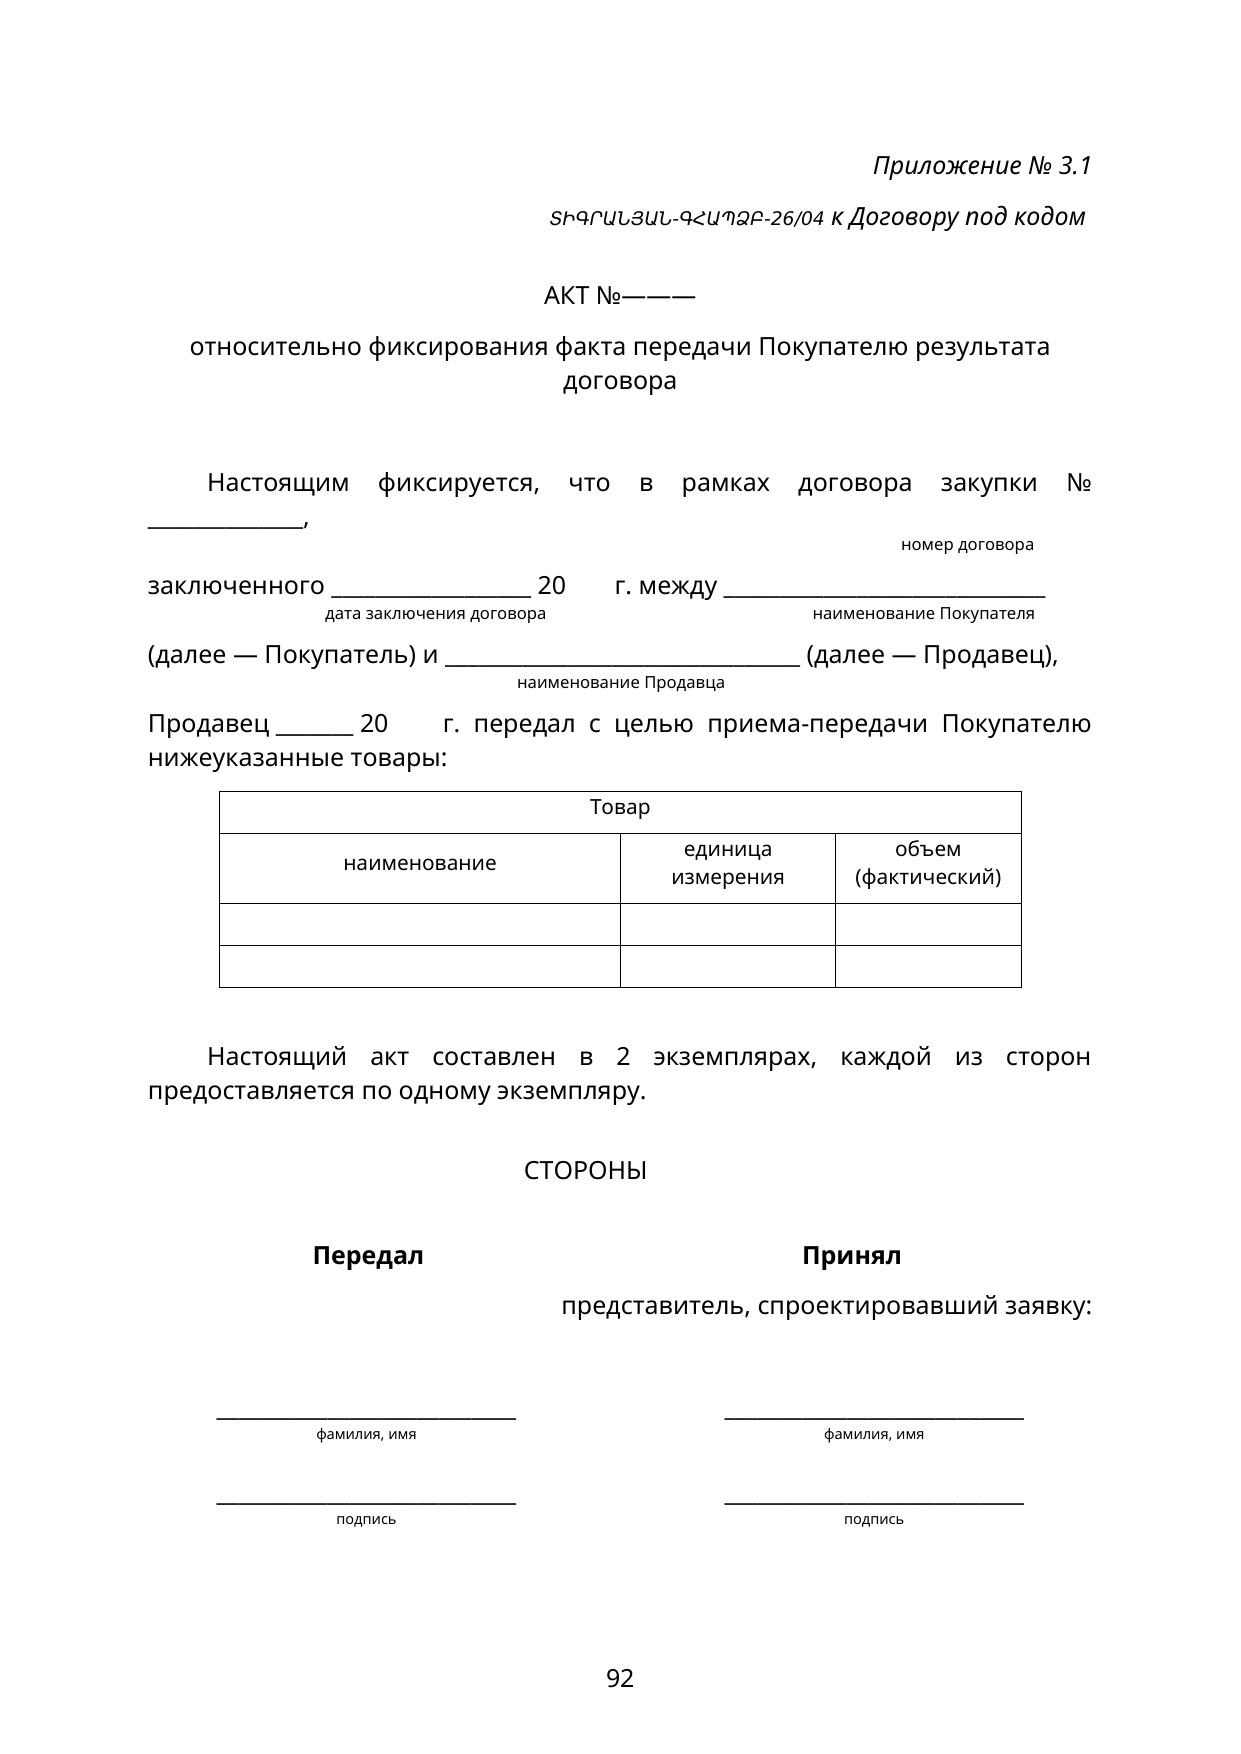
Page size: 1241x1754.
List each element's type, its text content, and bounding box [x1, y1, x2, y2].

table_cell ___________________________ подпись [620, 1474, 1128, 1559]
text относительно фиксирования факта передачи Покупателю результата договора [148, 329, 1092, 397]
table_cell [836, 904, 1021, 945]
table_header Товар [220, 792, 1021, 833]
table_header ___________________________ фамилия, имя [620, 1390, 1128, 1474]
table_cell [220, 904, 620, 945]
text АКТ №——— [148, 278, 1092, 312]
table_cell [621, 946, 835, 987]
table_cell объем (фактический) [836, 834, 1021, 903]
table_header Принял [600, 1237, 1104, 1288]
table_cell единица измерения [621, 834, 835, 903]
text ՏԻԳՐԱՆՅԱՆ-ԳՀԱՊՁԲ-26/04 к Договору под кодом [148, 198, 1092, 261]
table_cell наименование [220, 834, 620, 903]
text представитель, спроектировавший заявку: [148, 1288, 1092, 1322]
table_cell [220, 946, 620, 987]
text дата заключения договора наименование Покупателя [325, 602, 1130, 624]
table_header Передал [136, 1237, 600, 1288]
text наименование Продавца [517, 671, 1130, 693]
text Настоящим фиксируется, что в рамках договора закупки № ______________, [148, 464, 1092, 532]
table_header ___________________________ фамилия, имя [112, 1390, 620, 1474]
text СТОРОНЫ [148, 1152, 1092, 1187]
table_cell ___________________________ подпись [112, 1474, 620, 1559]
table_cell [836, 946, 1021, 987]
table_cell [621, 904, 835, 945]
text заключенного __________________ 20 г. между _____________________________ [148, 567, 1092, 602]
text (далее — Покупатель) и ________________________________ (далее — Продавец), [148, 637, 1093, 671]
text Приложение № 3.1 [148, 148, 1092, 182]
text Настоящий акт составлен в 2 экземплярах, каждой из сторон предоставляется по одному экземпляру. [148, 1039, 1092, 1107]
text Продавец _______ 20 г. передал с целью приема-передачи Покупателю нижеуказанные товары: [148, 706, 1092, 774]
text номер договора [901, 532, 1092, 555]
